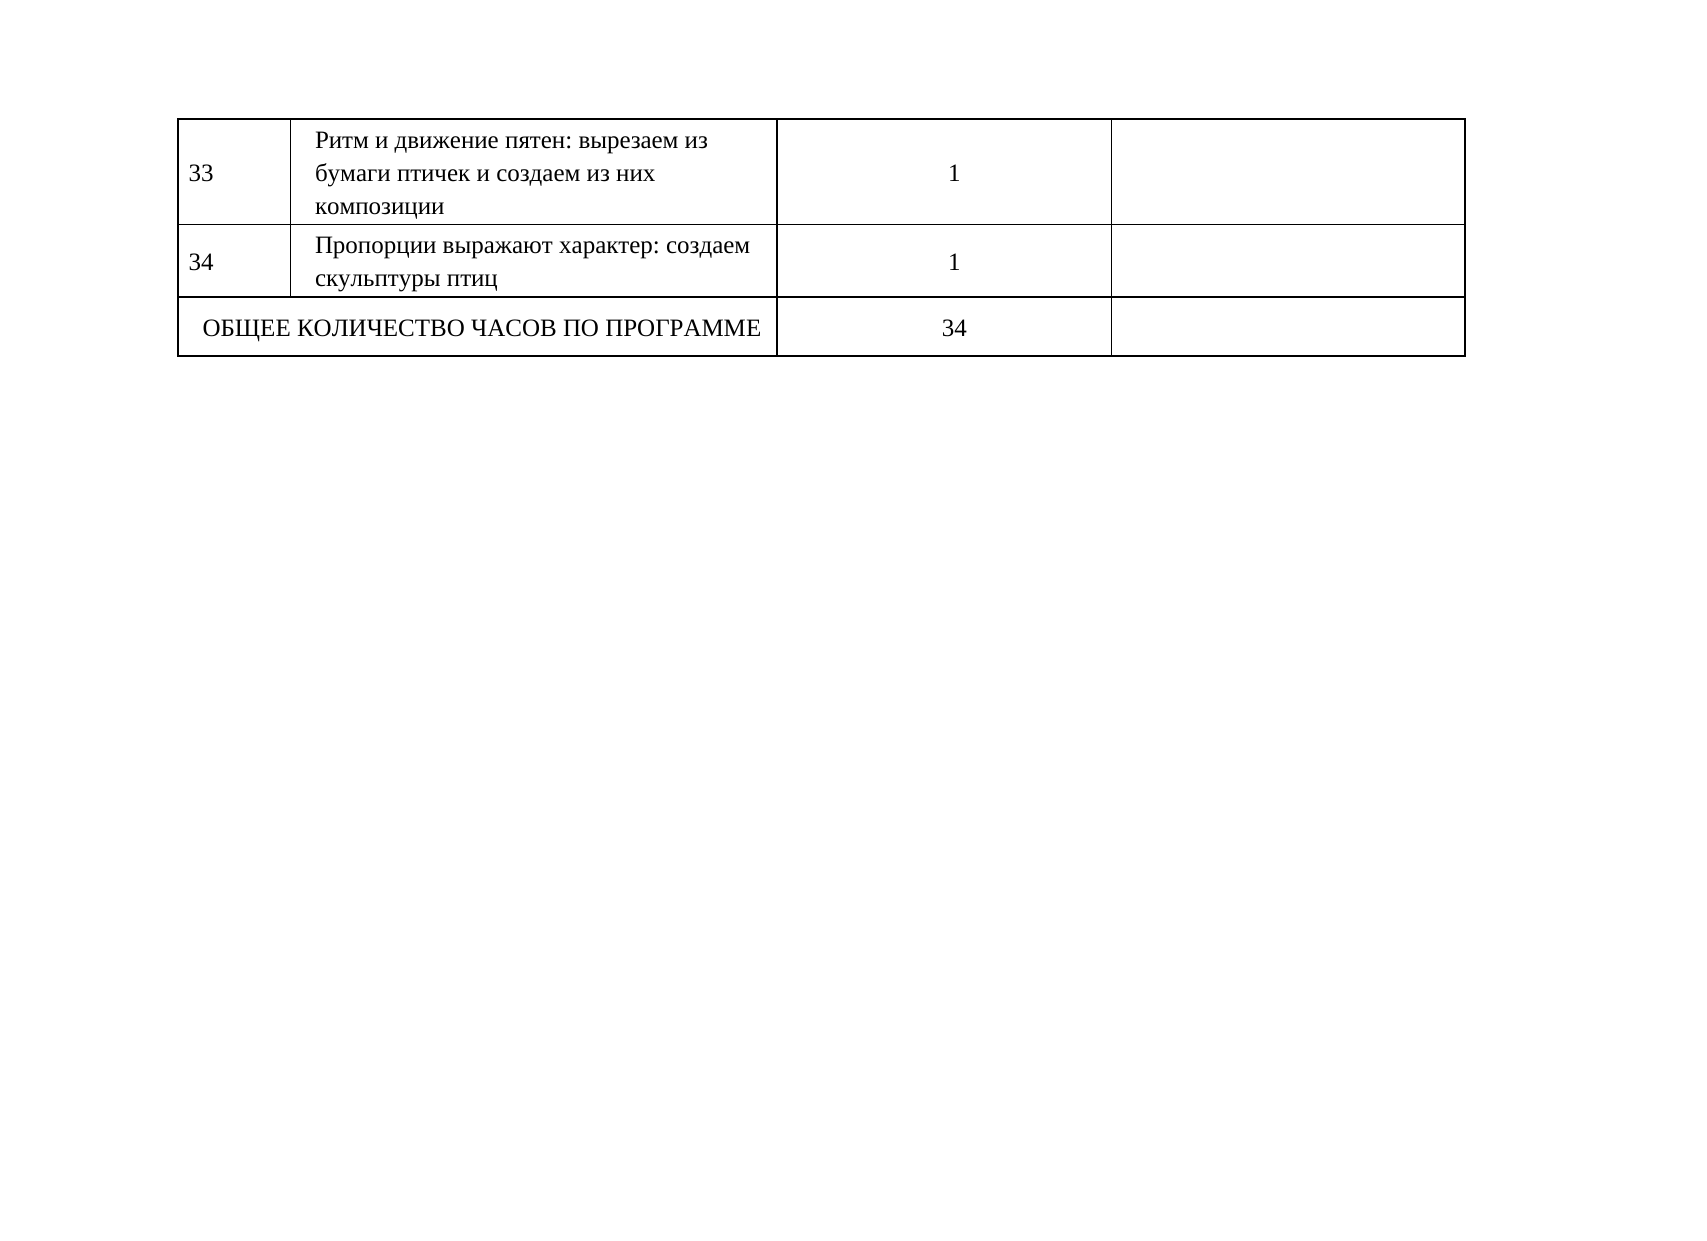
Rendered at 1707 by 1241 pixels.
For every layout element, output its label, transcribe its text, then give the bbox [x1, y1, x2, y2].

table_cell [1112, 298, 1464, 355]
table_cell ОБЩЕЕ КОЛИЧЕСТВО ЧАСОВ ПО ПРОГРАММЕ [179, 298, 776, 355]
table_cell Ритм и движение пятен: вырезаем из бумаги птичек и создаем из них композиции [291, 120, 776, 223]
table_cell 34 [778, 298, 1111, 355]
table_cell Пропорции выражают характер: создаем скульптуры птиц [291, 225, 776, 296]
table_cell 34 [179, 225, 290, 296]
table_cell [1112, 120, 1464, 223]
table_cell [1112, 225, 1464, 296]
table_cell 33 [179, 120, 290, 223]
table_cell 1 [778, 225, 1111, 296]
table_cell 1 [778, 120, 1111, 223]
